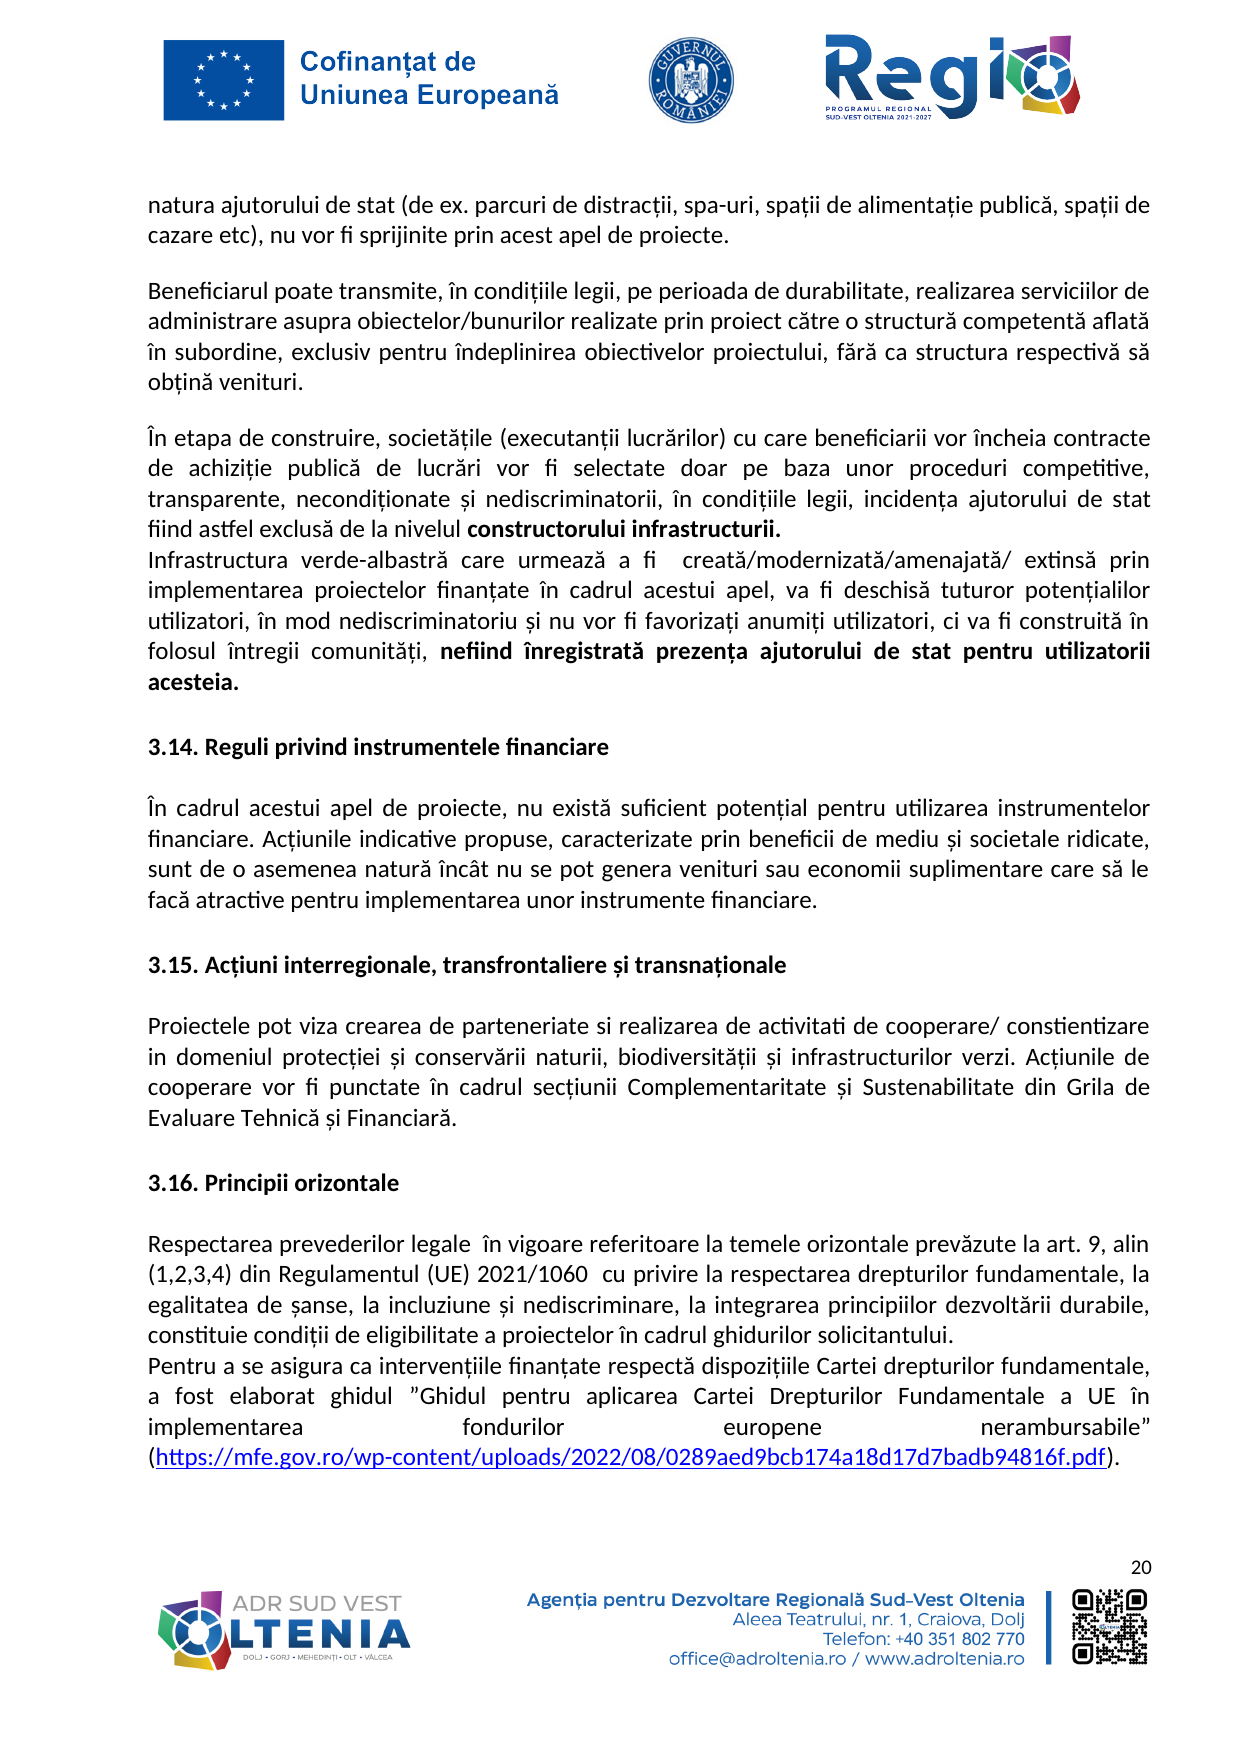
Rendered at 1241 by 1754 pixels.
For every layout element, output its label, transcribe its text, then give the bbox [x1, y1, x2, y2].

text În cadrul acestui apel de proiecte, nu există suficient potențial pentru utilizarea instrumentelor financiare. Acțiunile indicative propuse, caracterizate prin beneficii de mediu și societale ridicate, sunt de o asemenea natură încât nu se pot genera venituri sau economii suplimentare care să le facă atractive pentru implementarea unor instrumente financiare. [148, 792, 1152, 914]
subtitle 3.16. Principii orizontale [148, 1167, 1152, 1197]
subtitle 3.14. Reguli privind instrumentele financiare [148, 731, 1152, 762]
text Proiectele pot viza crearea de parteneriate si realizarea de activitati de cooperare/ constientizare in domeniul protecției și conservării naturii, biodiversității și infrastructurilor verzi. Acțiunile de cooperare vor fi punctate în cadrul secțiunii Complementaritate și Sustenabilitate din Grila de Evaluare Tehnică și Financiară. [148, 1010, 1152, 1132]
text Beneficiarul poate transmite, în condiţiile legii, pe perioada de durabilitate, realizarea serviciilor de administrare asupra obiectelor/bunurilor realizate prin proiect către o structură competentă aflată în subordine, exclusiv pentru îndeplinirea obiectivelor proiectului, fără ca structura respectivă să obțină venituri. [148, 275, 1152, 397]
picture [823, 33, 1082, 122]
picture [148, 1579, 1152, 1677]
picture [158, 35, 561, 124]
text În etapa de construire, societăţile (executanţii lucrărilor) cu care beneficiarii vor încheia contracte de achiziţie publică de lucrări vor fi selectate doar pe baza unor proceduri competitive, transparente, necondiționate și nediscriminatorii, în condiţiile legii, incidenţa ajutorului de stat fiind astfel exclusă de la nivelul constructorului infrastructurii. [148, 422, 1152, 544]
text Pentru a se asigura ca intervențiile finanțate respectă dispozițiile Cartei drepturilor fundamentale, a fost elaborat ghidul ”Ghidul pentru aplicarea Cartei Drepturilor Fundamentale a UE în implementarea fondurilor europene nerambursabile” (https://mfe.gov.ro/wp-content/uploads/2022/08/0289aed9bcb174a18d17d7badb94816f.pdf). [148, 1350, 1152, 1472]
text Infrastructura verde-albastră care urmează a fi creată/modernizată/amenajată/ extinsă prin implementarea proiectelor finanțate în cadrul acestui apel, va fi deschisă tuturor potențialilor utilizatori, în mod nediscriminatoriu și nu vor fi favorizați anumiți utilizatori, ci va fi construită în folosul întregii comunităţi, nefiind înregistrată prezența ajutorului de stat pentru utilizatorii acesteia. [148, 544, 1152, 697]
picture [645, 35, 739, 125]
text Respectarea prevederilor legale în vigoare referitoare la temele orizontale prevăzute la art. 9, alin (1,2,3,4) din Regulamentul (UE) 2021/1060 cu privire la respectarea drepturilor fundamentale, la egalitatea de șanse, la incluziune și nediscriminare, la integrarea principiilor dezvoltării durabile, constituie condiții de eligibilitate a proiectelor în cadrul ghidurilor solicitantului. [148, 1228, 1152, 1350]
subtitle 3.15. Acțiuni interregionale, transfrontaliere și transnaționale [148, 949, 1152, 979]
